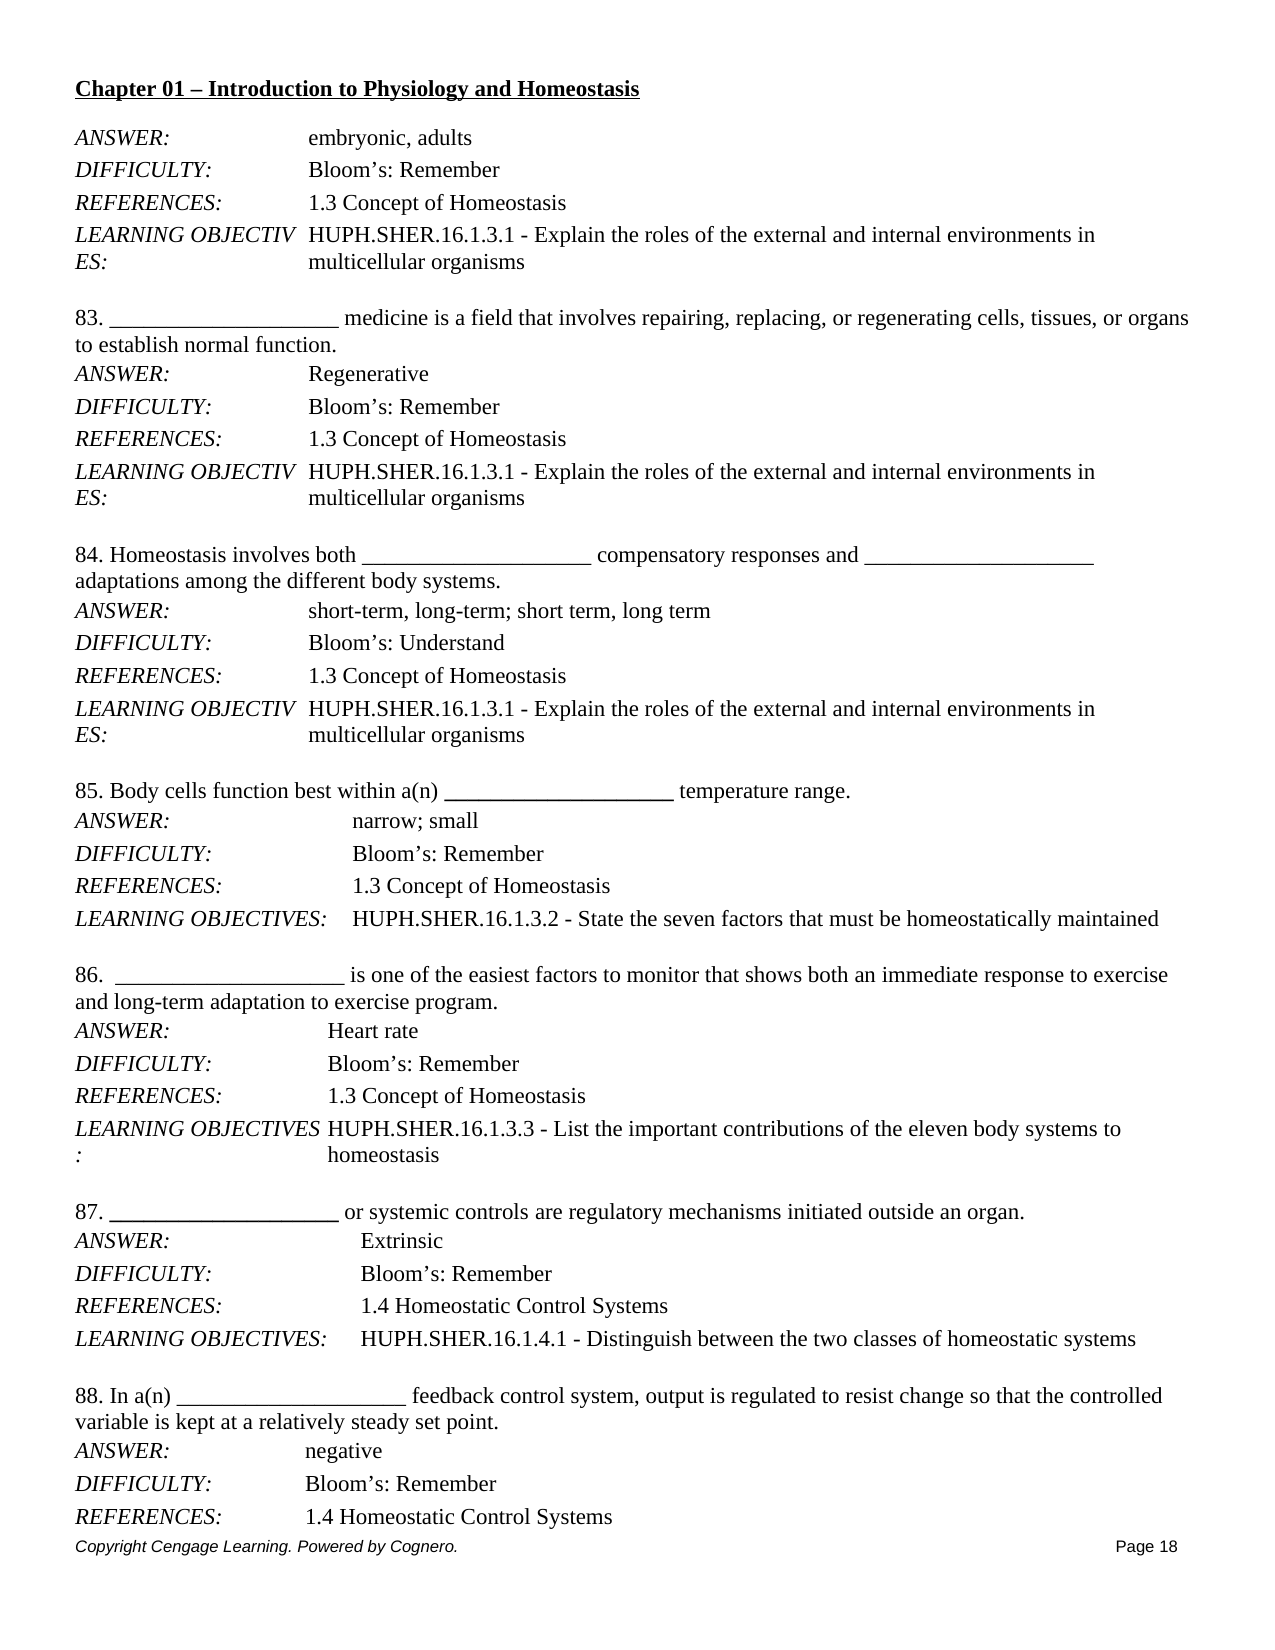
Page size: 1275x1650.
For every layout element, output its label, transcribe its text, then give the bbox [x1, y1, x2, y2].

table_header 83. ____________________ medicine is a field that involves repairing, replacing, or regenerating cells, tissues, or organs to establish normal function.​ [75, 304, 1200, 514]
table_header 87. ____________________ or systemic controls are regulatory mechanisms initiated outside an organ.​ [75, 1198, 1200, 1355]
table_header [75, 121, 1200, 277]
table_header 85. ​Body cells function best within a(n) ____________________ temperature range. [75, 778, 1200, 934]
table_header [75, 1382, 1200, 1532]
table_header 84. ​Homeostasis involves both ____________________ compensatory responses and ____________________ adaptations among the different body systems. [75, 541, 1200, 751]
table_header 86. ​ ____________________ is one of the easiest factors to monitor that shows both an immediate response to exercise and long-term adaptation to exercise program. [75, 961, 1200, 1171]
